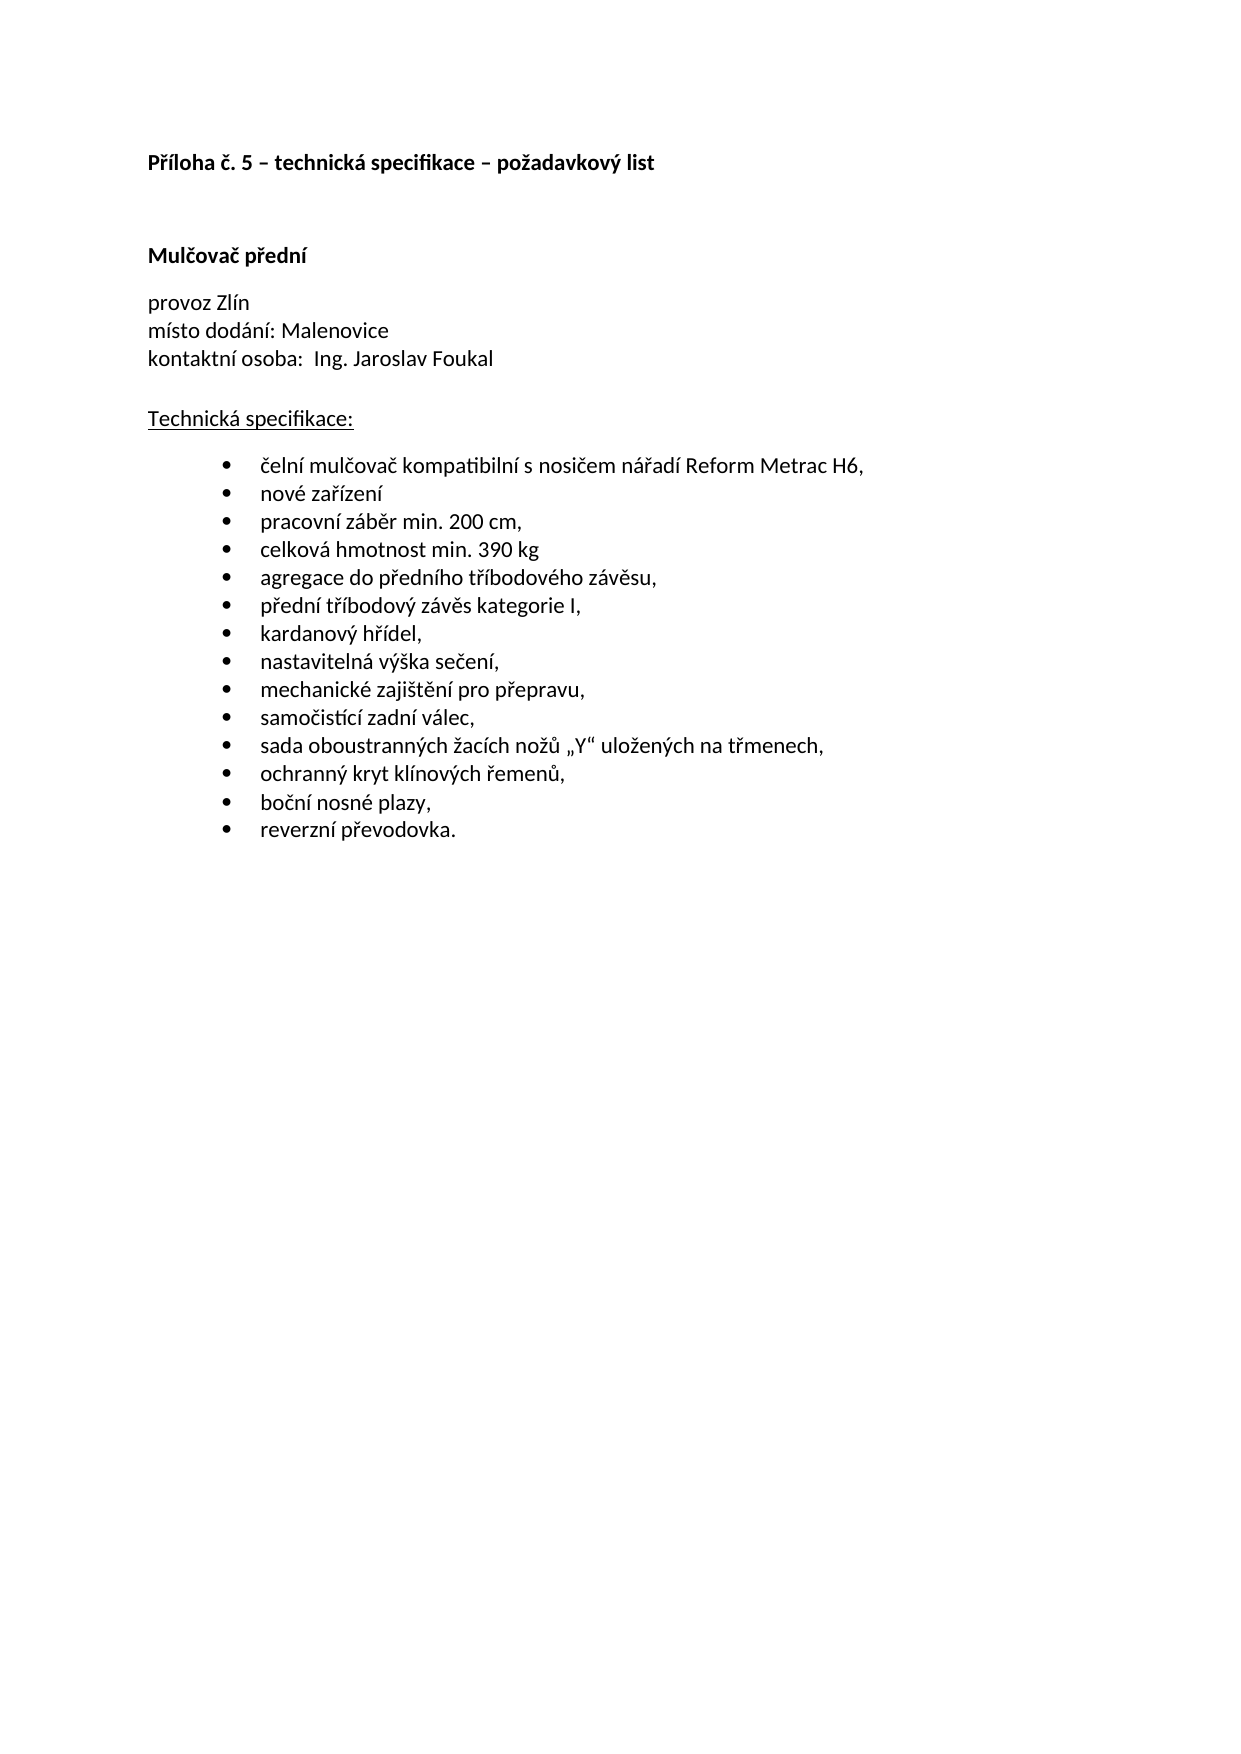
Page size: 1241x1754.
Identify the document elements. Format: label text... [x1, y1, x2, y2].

text kontaktní osoba: Ing. Jaroslav Foukal [148, 344, 1093, 372]
list pracovní záběr min. 200 cm, [223, 507, 1093, 535]
list čelní mulčovač kompatibilní s nosičem nářadí Reform Metrac H6, [223, 451, 1093, 479]
list agregace do předního tříbodového závěsu, [223, 563, 1093, 591]
text Příloha č. 5 – technická specifikace – požadavkový list [148, 148, 1093, 176]
list reverzní převodovka. [223, 816, 1093, 844]
list nové zařízení [223, 479, 1093, 507]
list nastavitelná výška sečení, [223, 647, 1093, 676]
list celková hmotnost min. 390 kg [223, 535, 1093, 563]
list sada oboustranných žacích nožů „Y“ uložených na třmenech, [223, 732, 1093, 759]
list ochranný kryt klínových řemenů, [223, 759, 1093, 788]
text Mulčovač přední [148, 241, 1093, 269]
text místo dodání: Malenovice [148, 316, 1093, 344]
text Technická specifikace: [148, 404, 1093, 432]
list kardanový hřídel, [223, 619, 1093, 647]
list přední tříbodový závěs kategorie I, [223, 591, 1093, 619]
list samočistící zadní válec, [223, 703, 1093, 732]
list mechanické zajištění pro přepravu, [223, 676, 1093, 703]
text provoz Zlín [148, 288, 1093, 316]
list boční nosné plazy, [223, 788, 1093, 816]
